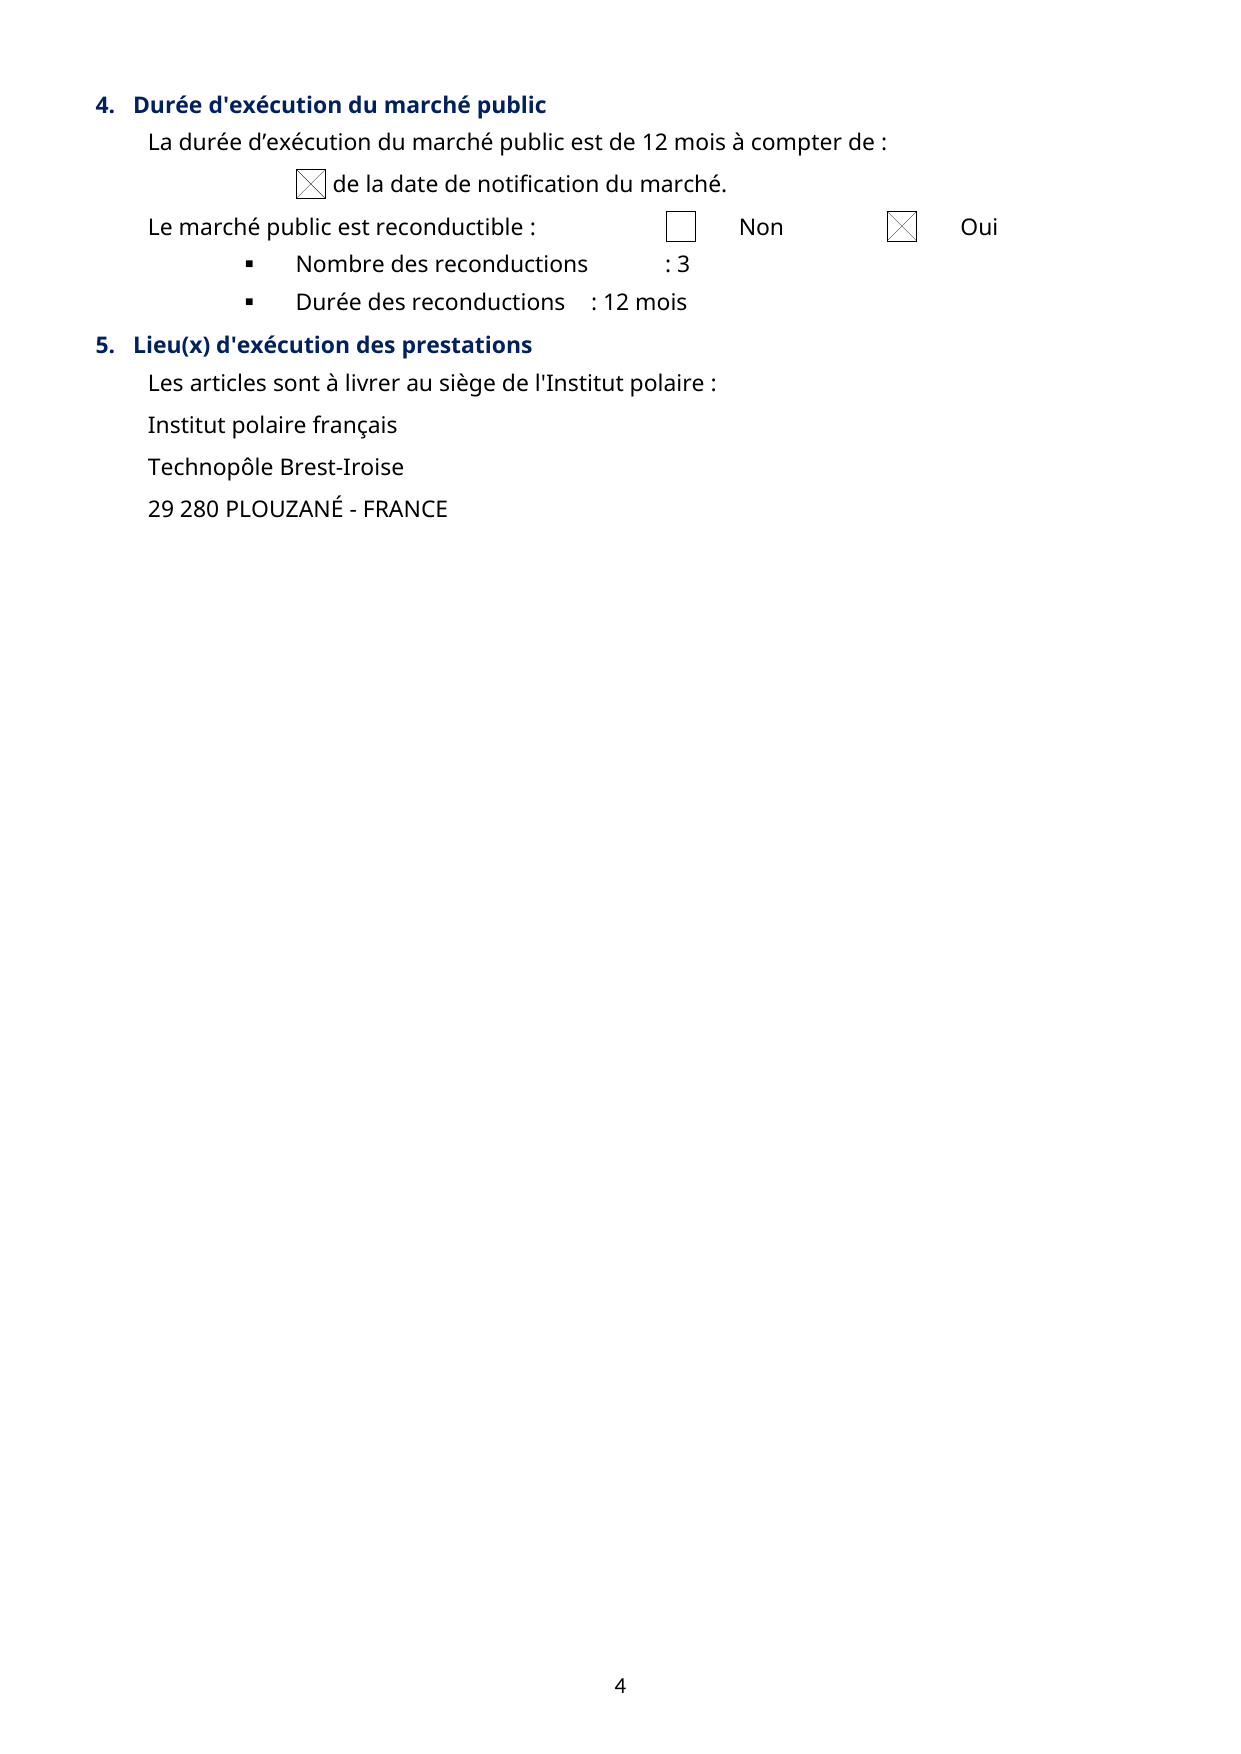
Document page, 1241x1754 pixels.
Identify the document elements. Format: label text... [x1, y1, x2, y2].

text Institut polaire français [148, 409, 1092, 440]
text Le marché public est reconductible : Non Oui [696, 211, 887, 242]
list Nombre des reconductions : 3 [244, 248, 1092, 279]
list Durée des reconductions : 12 mois [244, 286, 1092, 317]
subtitle Durée d'exécution du marché public [95, 89, 1092, 120]
text de la date de notification du marché. [295, 168, 1092, 199]
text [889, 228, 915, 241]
text Technopôle Brest-Iroise [148, 451, 1092, 482]
subtitle Lieu(x) d'exécution des prestations [95, 329, 1092, 361]
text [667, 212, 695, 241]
text 29 280 PLOUZANÉ - FRANCE [148, 493, 1092, 524]
text Le marché public est reconductible : Non Oui [148, 211, 666, 242]
text Le marché public est reconductible : Non Oui [917, 211, 1092, 242]
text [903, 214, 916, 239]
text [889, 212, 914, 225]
text La durée d’exécution du marché public est de 12 mois à compter de : [148, 126, 1092, 157]
text Les articles sont à livrer au siège de l'Institut polaire : [148, 367, 1092, 398]
